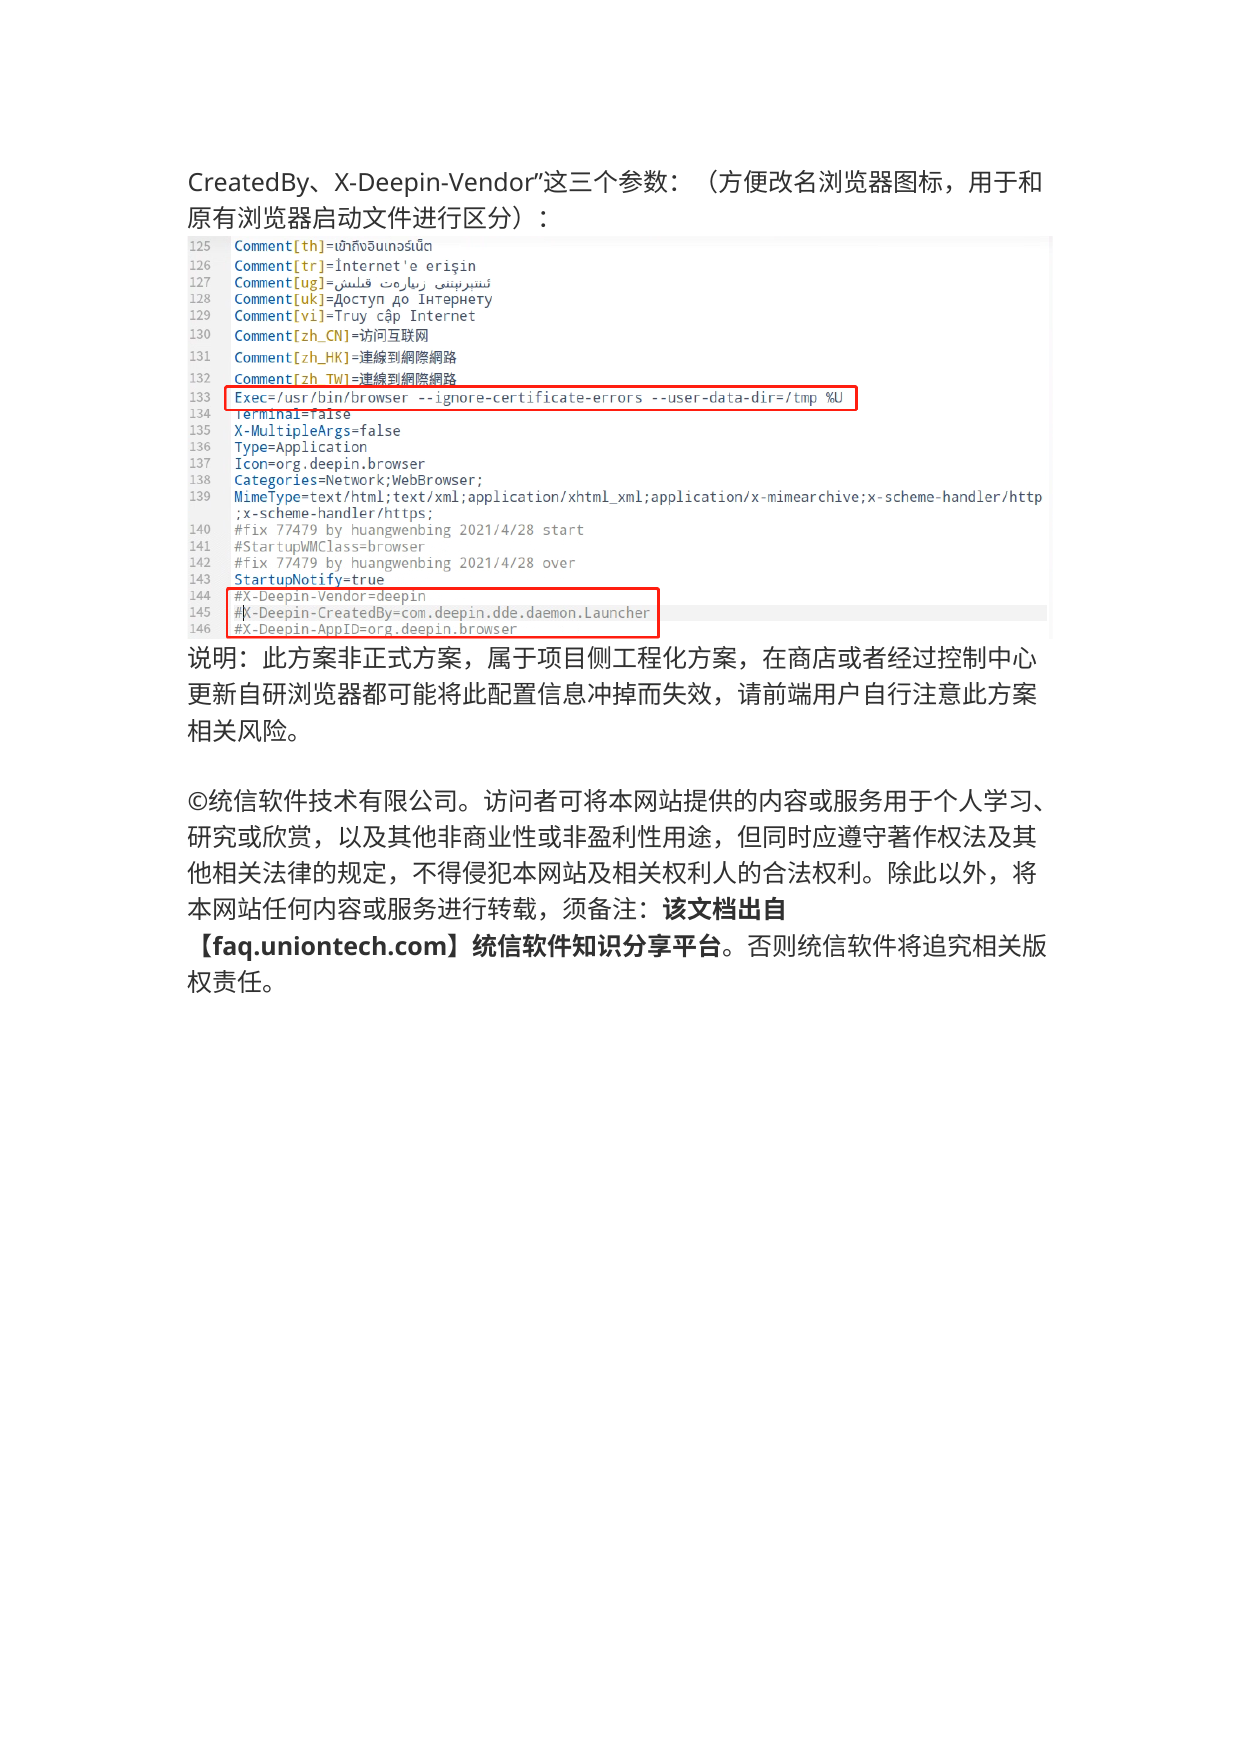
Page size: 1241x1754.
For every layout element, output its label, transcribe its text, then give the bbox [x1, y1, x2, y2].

text ©统信软件技术有限公司。访问者可将本网站提供的内容或服务用于个人学习、研究或欣赏，以及其他非商业性或非盈利性用途，但同时应遵守著作权法及其他相关法律的规定，不得侵犯本网站及相关权利人的合法权利。除此以外，将本网站任何内容或服务进行转载，须备注：该文档出自【faq.uniontech.com】统信软件知识分享平台。否则统信软件将追究相关版权责任。 [187, 781, 1053, 999]
picture [187, 234, 1053, 639]
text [187, 162, 1053, 234]
text 说明：此方案非正式方案，属于项目侧工程化方案，在商店或者经过控制中心更新自研浏览器都可能将此配置信息冲掉而失效，请前端用户自行注意此方案相关风险。 [187, 639, 1053, 747]
